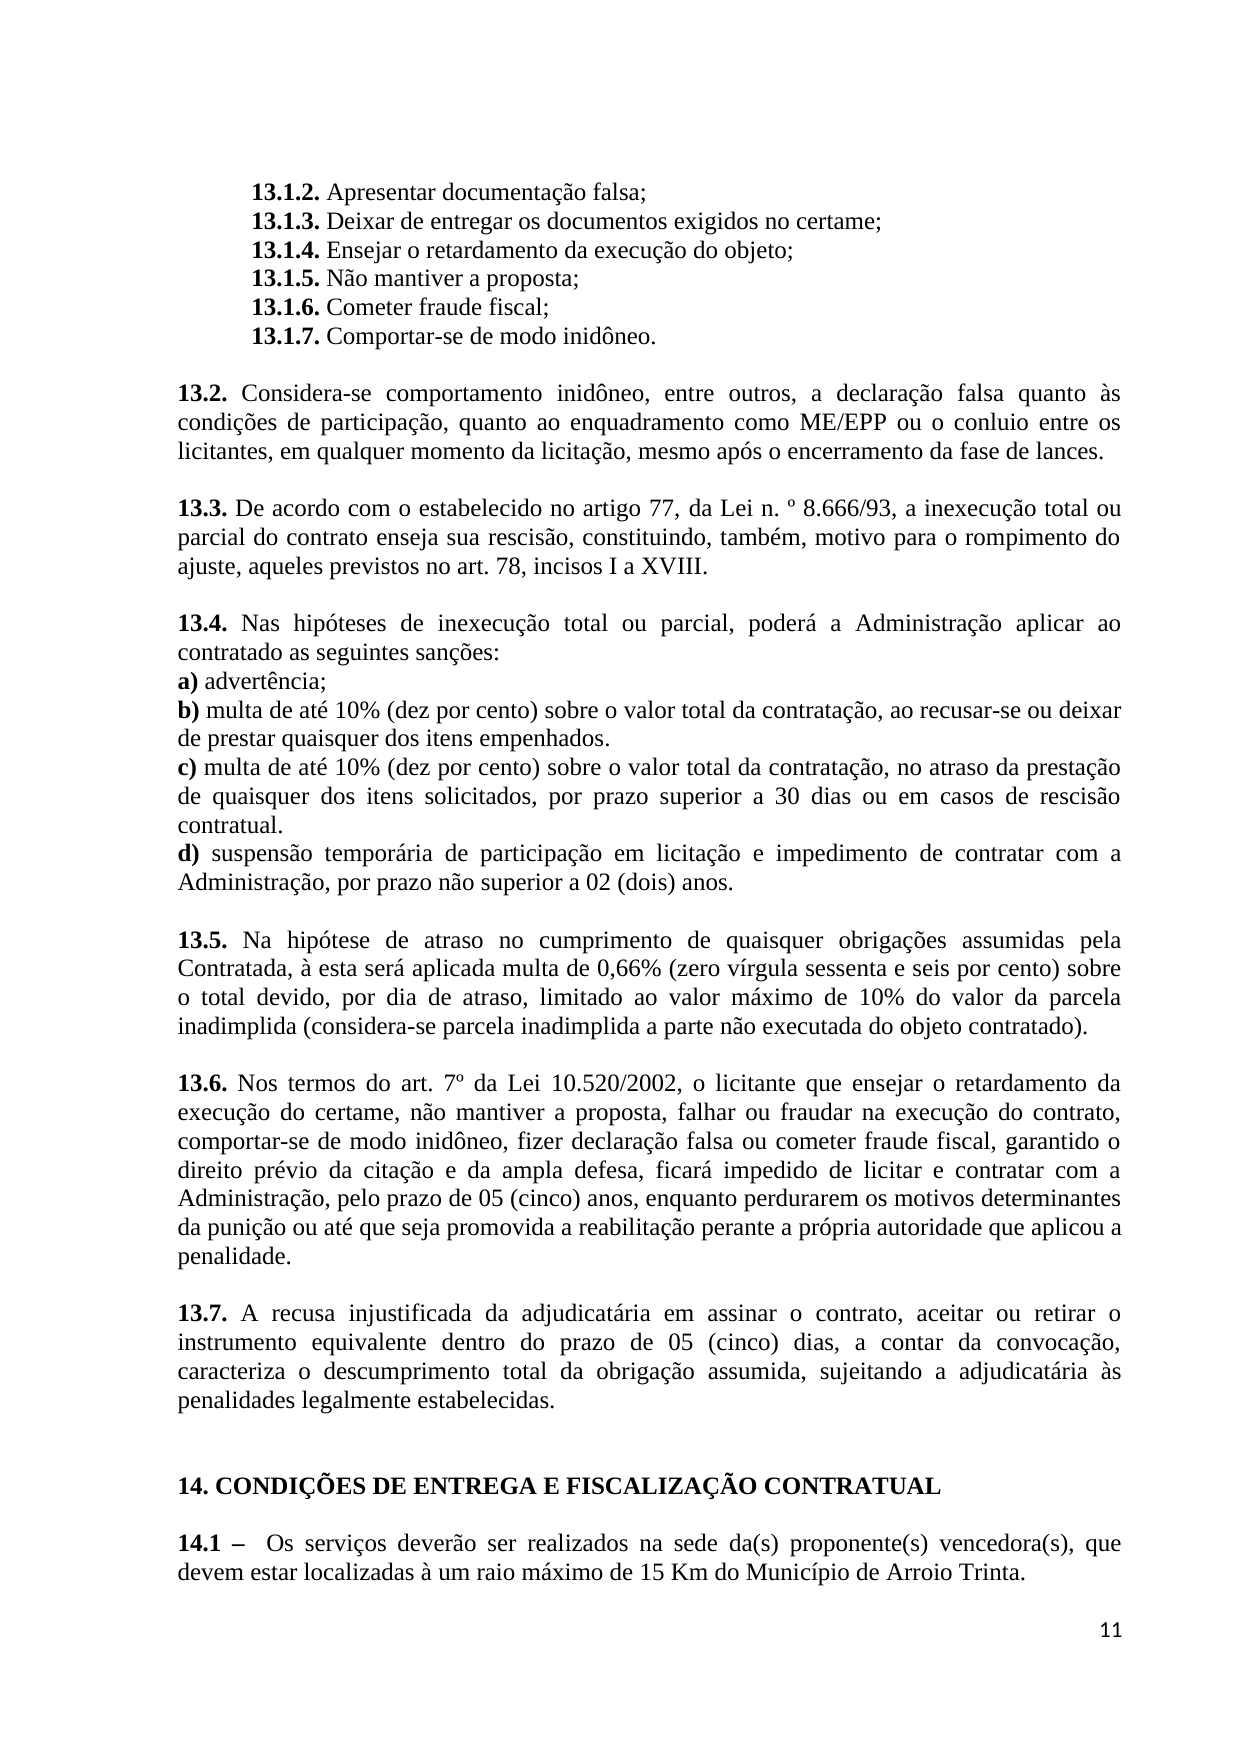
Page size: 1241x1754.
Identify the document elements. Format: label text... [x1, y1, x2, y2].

text 13.1.6. Cometer fraude fiscal; [177, 292, 1122, 321]
text 13.1.4. Ensejar o retardamento da execução do objeto; [177, 235, 1122, 263]
text d) suspensão temporária de participação em licitação e impedimento de contratar com a Administração, por prazo não superior a 02 (dois) anos. [177, 838, 1122, 896]
text 13.3. De acordo com o estabelecido no artigo 77, da Lei n. º 8.666/93, a inexecução total ou parcial do contrato enseja sua rescisão, constituindo, também, motivo para o rompimento do ajuste, aqueles previstos no art. 78, incisos I a XVIII. [177, 493, 1122, 580]
text 13.1.2. Apresentar documentação falsa; [177, 177, 1122, 206]
text 13.6. Nos termos do art. 7º da Lei 10.520/2002, o licitante que ensejar o retardamento da execução do certame, não mantiver a proposta, falhar ou fraudar na execução do contrato, comportar-se de modo inidôneo, fizer declaração falsa ou cometer fraude fiscal, garantido o direito prévio da citação e da ampla defesa, ficará impedido de licitar e contratar com a Administração, pelo prazo de 05 (cinco) anos, enquanto perdurarem os motivos determinantes da punição ou até que seja promovida a reabilitação perante a própria autoridade que aplicou a penalidade. [177, 1068, 1122, 1270]
text c) multa de até 10% (dez por cento) sobre o valor total da contratação, no atraso da prestação de quaisquer dos itens solicitados, por prazo superior a 30 dias ou em casos de rescisão contratual. [177, 752, 1122, 838]
text 13.2. Considera-se comportamento inidôneo, entre outros, a declaração falsa quanto às condições de participação, quanto ao enquadramento como ME/EPP ou o conluio entre os licitantes, em qualquer momento da licitação, mesmo após o encerramento da fase de lances. [177, 378, 1122, 465]
text 13.4. Nas hipóteses de inexecução total ou parcial, poderá a Administração aplicar ao contratado as seguintes sanções: [177, 608, 1122, 666]
text 14. CONDIÇÕES DE ENTREGA E FISCALIZAÇÃO CONTRATUAL [177, 1471, 1122, 1500]
text 13.7. A recusa injustificada da adjudicatária em assinar o contrato, aceitar ou retirar o instrumento equivalente dentro do prazo de 05 (cinco) dias, a contar da convocação, caracteriza o descumprimento total da obrigação assumida, sujeitando a adjudicatária às penalidades legalmente estabelecidas. [177, 1298, 1122, 1413]
text 13.1.5. Não mantiver a proposta; [177, 263, 1122, 292]
text b) multa de até 10% (dez por cento) sobre o valor total da contratação, ao recusar-se ou deixar de prestar quaisquer dos itens empenhados. [177, 695, 1122, 752]
text a) advertência; [177, 666, 1122, 695]
text 13.1.3. Deixar de entregar os documentos exigidos no certame; [177, 206, 1122, 235]
text 13.1.7. Comportar-se de modo inidôneo. [177, 321, 1122, 350]
text 14.1 – Os serviços deverão ser realizados na sede da(s) proponente(s) vencedora(s), que devem estar localizadas à um raio máximo de 15 Km do Município de Arroio Trinta. [177, 1528, 1122, 1586]
text 13.5. Na hipótese de atraso no cumprimento de quaisquer obrigações assumidas pela Contratada, à esta será aplicada multa de 0,66% (zero vírgula sessenta e seis por cento) sobre o total devido, por dia de atraso, limitado ao valor máximo de 10% do valor da parcela inadimplida (considera-se parcela inadimplida a parte não executada do objeto contratado). [177, 925, 1122, 1040]
